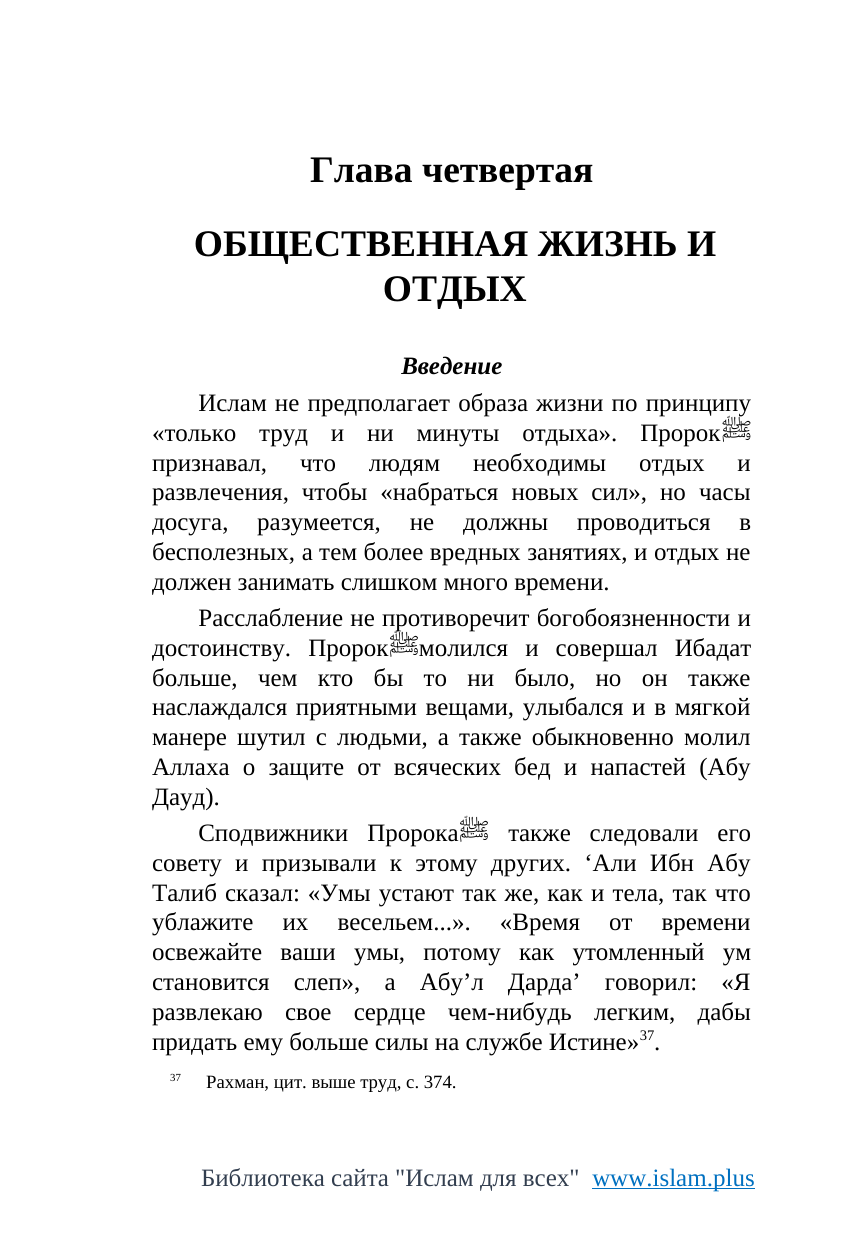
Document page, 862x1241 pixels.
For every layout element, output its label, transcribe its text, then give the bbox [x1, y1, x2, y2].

text Глава четвертая [153, 148, 750, 191]
subtitle ОБЩЕСТВЕННАЯ ЖИЗНЬ И ОТДЫХ [153, 221, 756, 309]
text Сподвижники Пророкаﷺ также следовали его совету и призывали к этому других. ‘Али Ибн Абу Талиб сказал: «Умы устают так же, как и тела, так что ублажите их весельем...». «Время от времени освежайте ваши умы, потому как утомленный ум становится слеп», а Абу’л Дарда’ говорил: «Я развлекаю свое сердце чем-нибудь легким, дабы придать ему больше силы на службе Истине». [152, 818, 751, 1056]
text Расслабление не противоречит богобоязненности и достоинству. Пророкﷺмолился и совершал Ибадат больше, чем кто бы то ни было, но он также наслаждался приятными вещами, улыбался и в мягкой манере шутил с людьми, а также обыкновенно молил Аллаха о защите от всяческих бед и напастей (Абу Дауд). [152, 603, 751, 811]
subtitle Введение [153, 351, 750, 380]
text Ислам не предполагает образа жизни по принципу «только труд и ни минуты отдыха». Пророкﷺ признавал, что людям необходимы отдых и развлечения, чтобы «набраться новых сил», но часы досуга, разумеется, не должны проводиться в бесполезных, а тем более вредных занятиях, и отдых не должен занимать слишком много времени. [152, 388, 751, 596]
